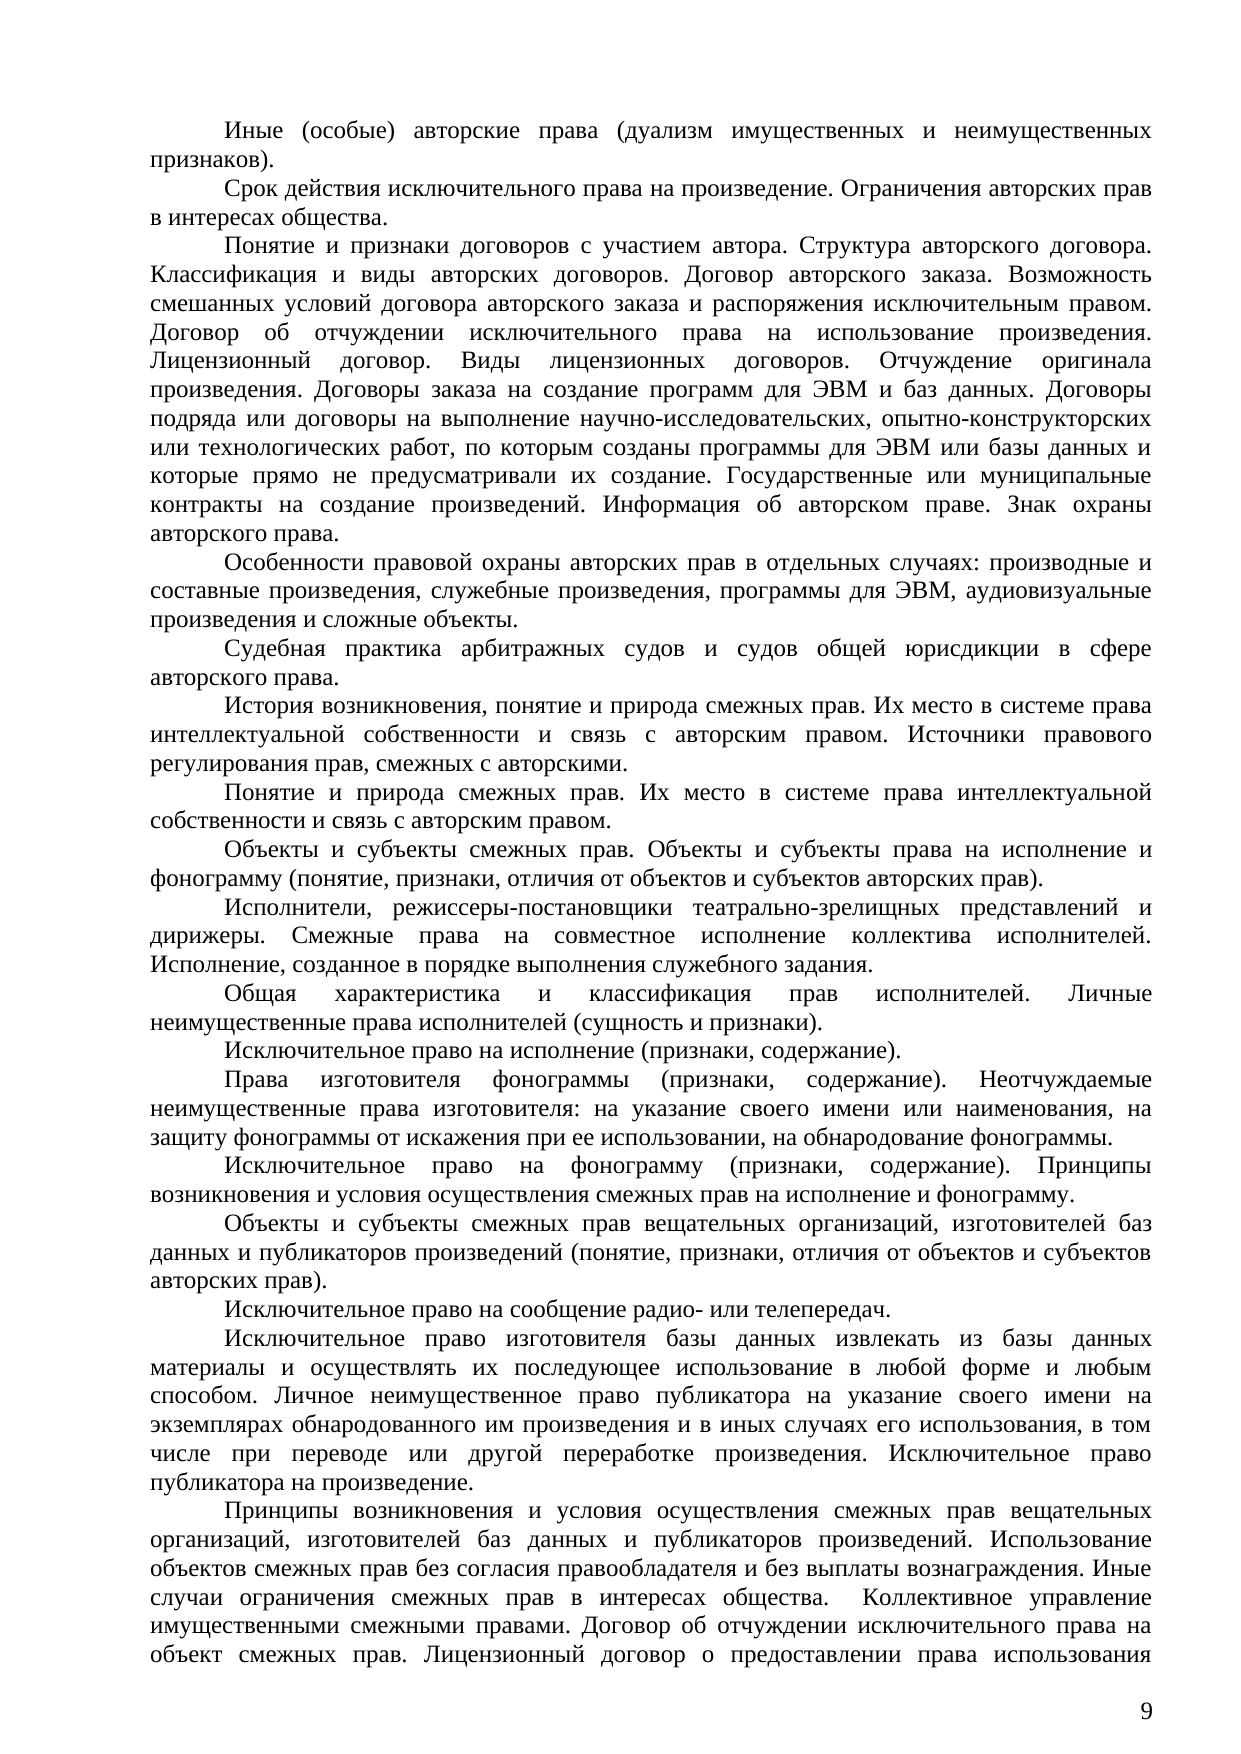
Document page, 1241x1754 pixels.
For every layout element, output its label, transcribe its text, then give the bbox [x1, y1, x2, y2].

text История возникновения, понятие и природа смежных прав. Их место в системе права интеллектуальной собственности и связь с авторским правом. Источники правового регулирования прав, смежных с авторскими. [150, 691, 1153, 777]
text Исключительное право изготовителя базы данных извлекать из базы данных материалы и осуществлять их последующее использование в любой форме и любым способом. Личное неимущественное право публикатора на указание своего имени на экземплярах обнародованного им произведения и в иных случаях его использования, в том числе при переводе или другой переработке произведения. Исключительное право публикатора на произведение. [150, 1323, 1153, 1496]
text Судебная практика арбитражных судов и судов общей юрисдикции в сфере авторского права. [150, 633, 1153, 691]
text Исключительное право на фонограмму (признаки, содержание). Принципы возникновения и условия осуществления смежных прав на исполнение и фонограмму. [150, 1151, 1153, 1208]
text Исключительное право на исполнение (признаки, содержание). [150, 1036, 1153, 1064]
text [150, 1496, 1153, 1668]
text Исключительное право на сообщение радио- или телепередач. [150, 1294, 1153, 1323]
text Понятие и природа смежных прав. Их место в системе права интеллектуальной собственности и связь с авторским правом. [150, 777, 1153, 834]
text Объекты и субъекты смежных прав. Объекты и субъекты права на исполнение и фонограмму (понятие, признаки, отличия от объектов и субъектов авторских прав). [150, 834, 1153, 892]
text Особенности правовой охраны авторских прав в отдельных случаях: производные и составные произведения, служебные произведения, программы для ЭВМ, аудиовизуальные произведения и сложные объекты. [150, 547, 1153, 633]
text Объекты и субъекты смежных прав вещательных организаций, изготовителей баз данных и публикаторов произведений (понятие, признаки, отличия от объектов и субъектов авторских прав). [150, 1208, 1153, 1294]
text Исполнители, режиссеры-постановщики театрально-зрелищных представлений и дирижеры. Смежные права на совместное исполнение коллектива исполнителей. Исполнение, созданное в порядке выполнения служебного задания. [150, 892, 1153, 978]
text Общая характеристика и классификация прав исполнителей. Личные неимущественные права исполнителей (сущность и признаки). [150, 978, 1153, 1036]
text Иные (особые) авторские права (дуализм имущественных и неимущественных признаков). [150, 116, 1153, 173]
text Понятие и признаки договоров с участием автора. Структура авторского договора. Классификация и виды авторских договоров. Договор авторского заказа. Возможность смешанных условий договора авторского заказа и распоряжения исключительным правом. Договор об отчуждении исключительного права на использование произведения. Лицензионный договор. Виды лицензионных договоров. Отчуждение оригинала произведения. Договоры заказа на создание программ для ЭВМ и баз данных. Договоры подряда или договоры на выполнение научно-исследовательских, опытно-конструкторских или технологических работ, по которым созданы программы для ЭВМ или базы данных и которые прямо не предусматривали их создание. Государственные или муниципальные контракты на создание произведений. Информация об авторском праве. Знак охраны авторского права. [150, 231, 1153, 547]
text Права изготовителя фонограммы (признаки, содержание). Неотчуждаемые неимущественные права изготовителя: на указание своего имени или наименования, на защиту фонограммы от искажения при ее использовании, на обнародование фонограммы. [150, 1064, 1153, 1151]
text Срок действия исключительного права на произведение. Ограничения авторских прав в интересах общества. [150, 173, 1153, 231]
